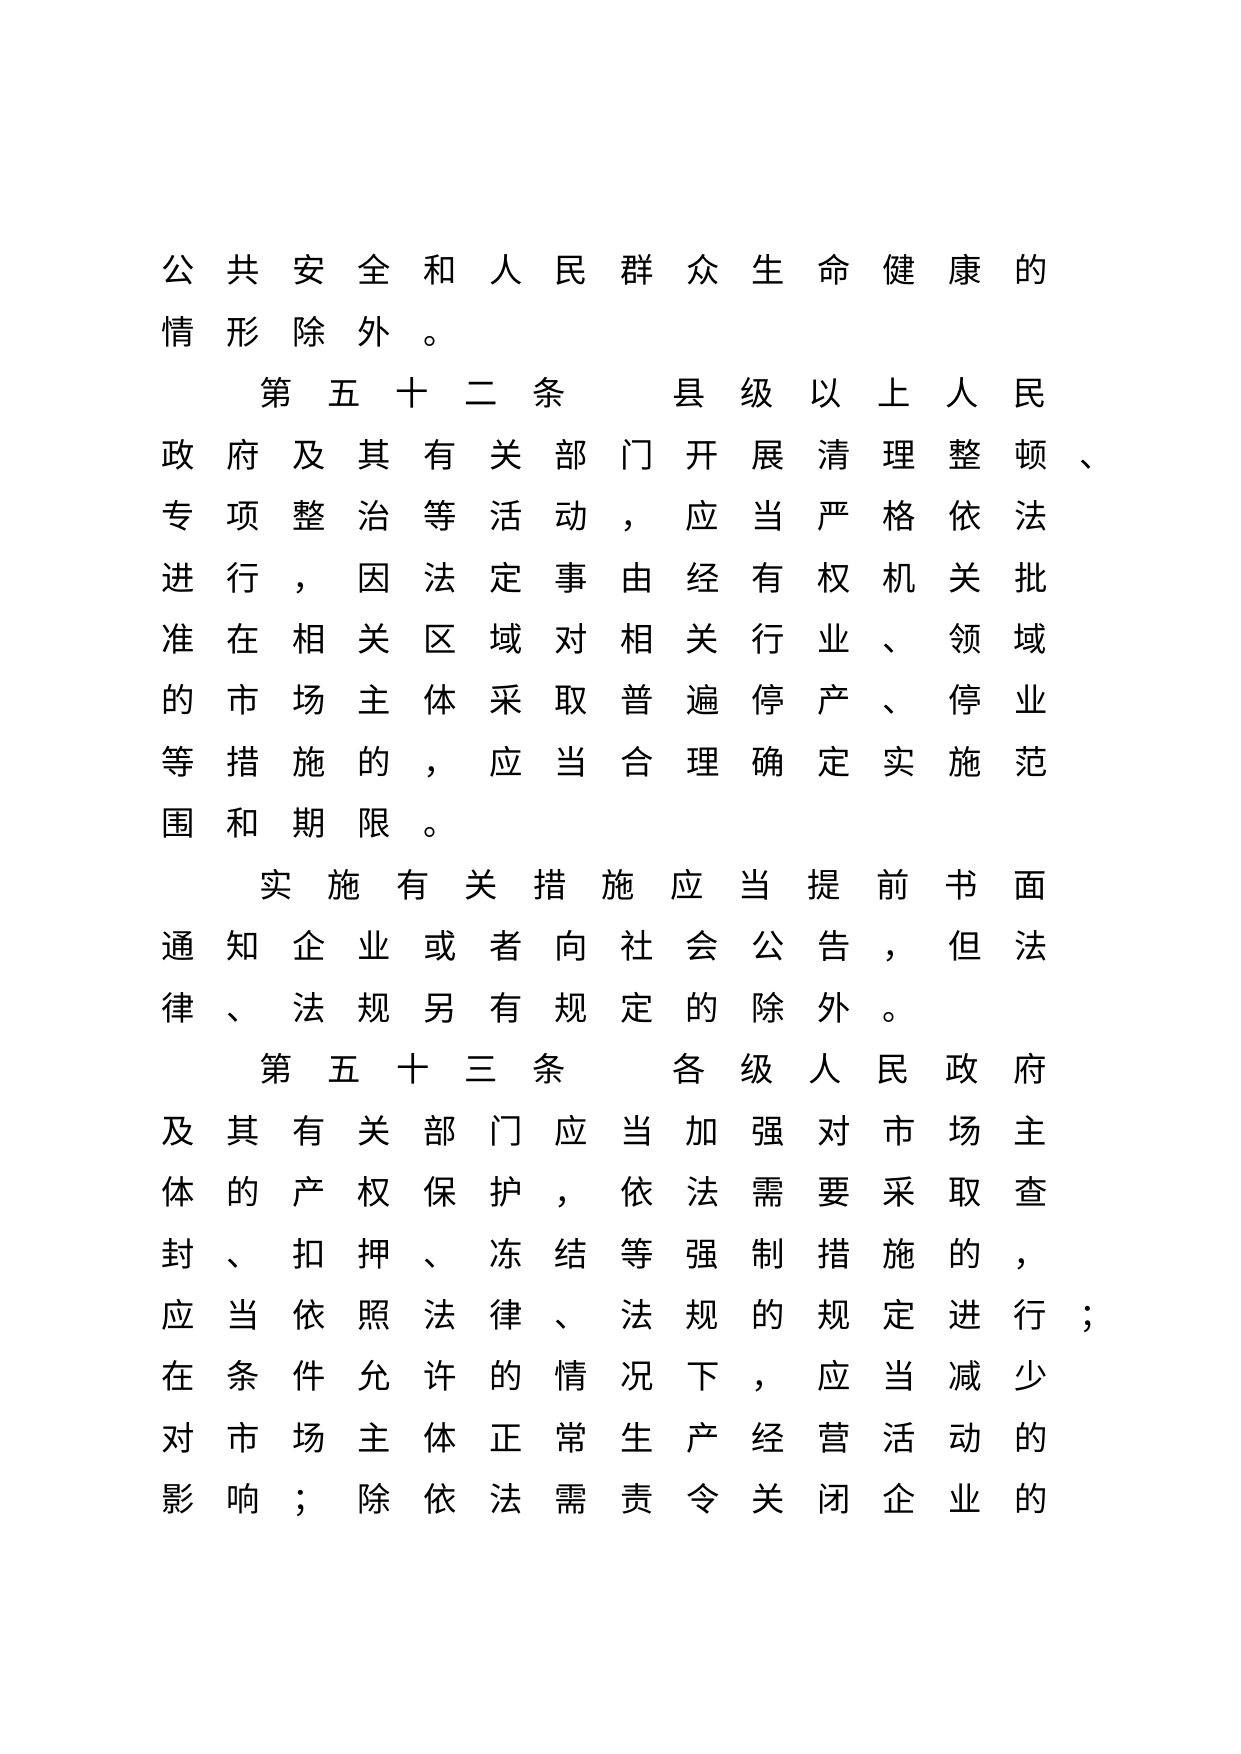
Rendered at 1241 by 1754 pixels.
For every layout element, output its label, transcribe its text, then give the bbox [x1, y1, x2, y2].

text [161, 237, 1079, 360]
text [161, 1036, 1079, 1528]
text 实施有关措施应当提前书面通知企业或者向社会公告，但法律、法规另有规定的除外。 [161, 852, 1079, 1036]
text 第五十二条 县级以上人民政府及其有关部门开展清理整顿、专项整治等活动，应当严格依法进行，因法定事由经有权机关批准在相关区域对相关行业、领域的市场主体采取普遍停产、停业等措施的，应当合理确定实施范围和期限。 [161, 360, 1079, 852]
